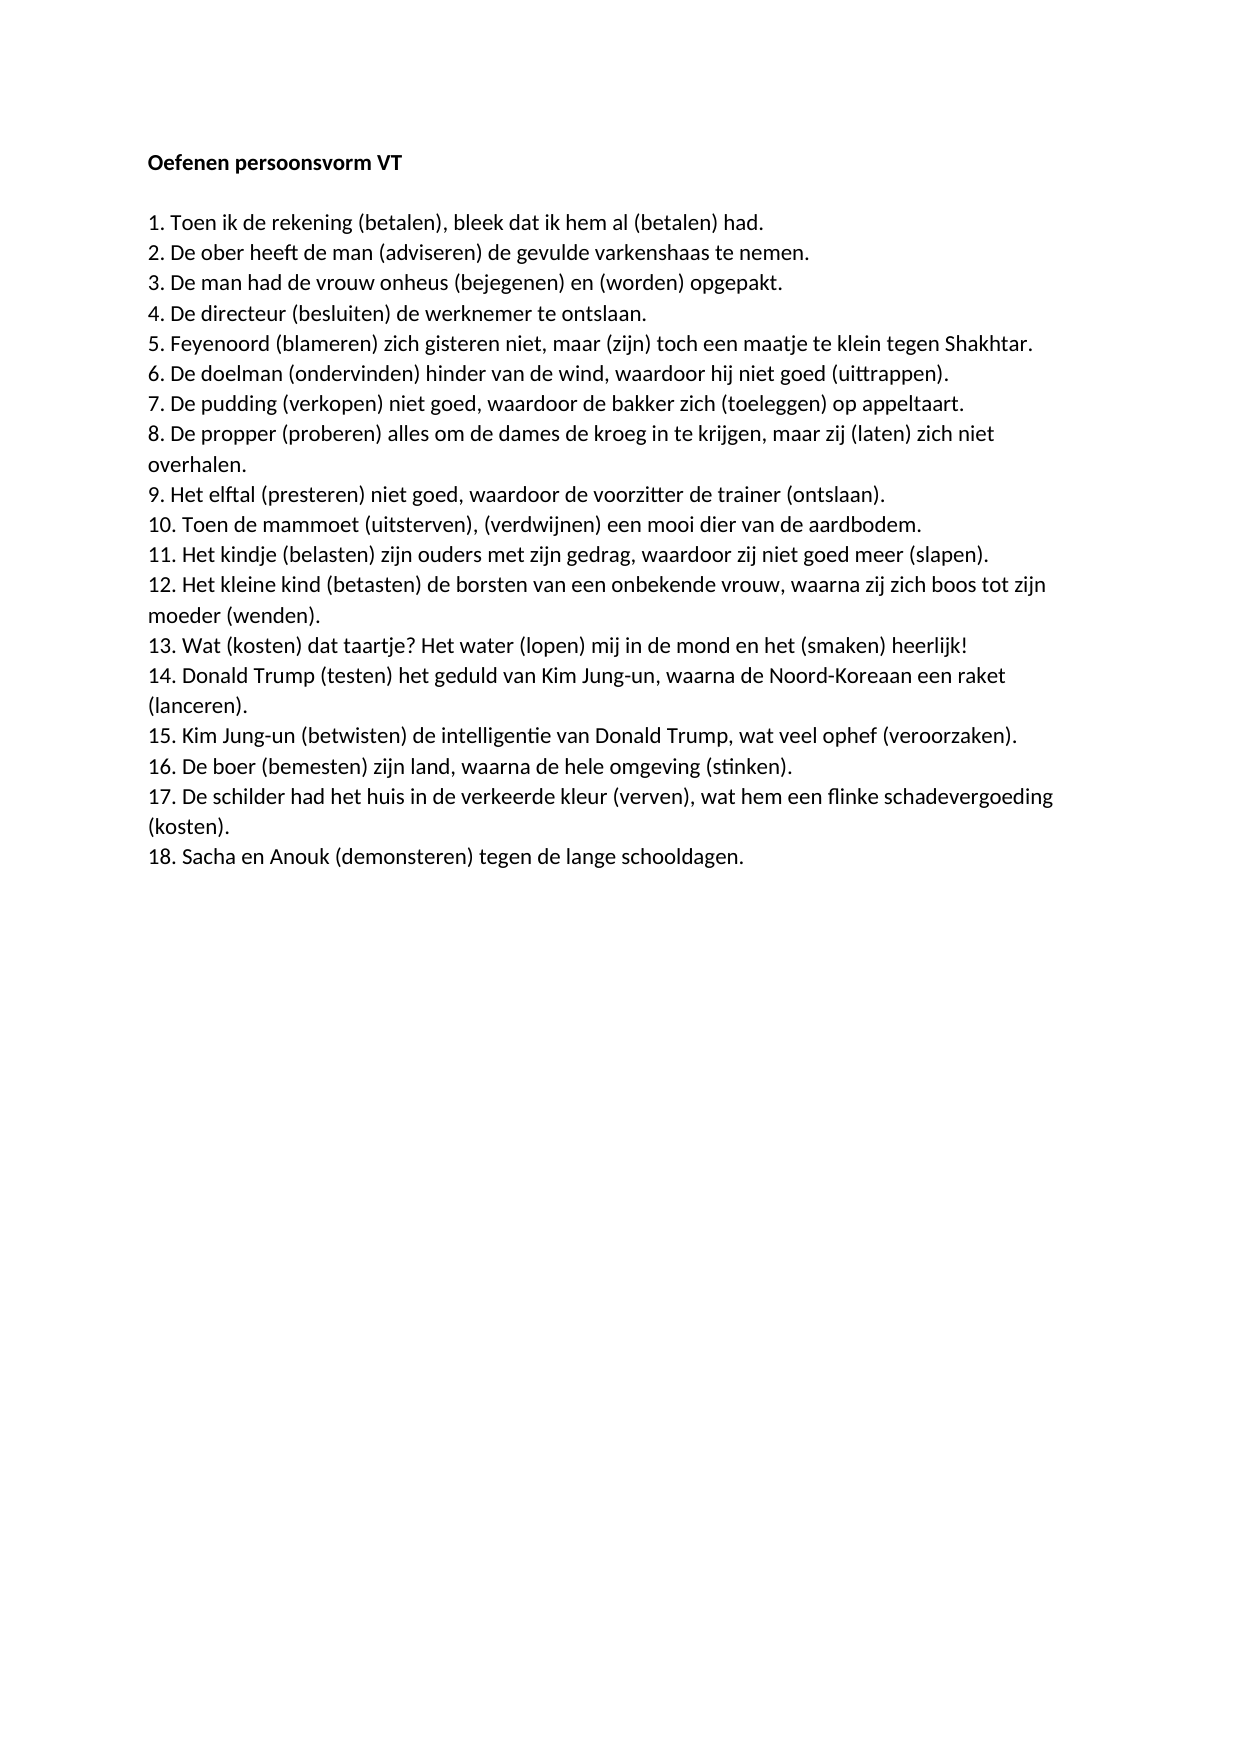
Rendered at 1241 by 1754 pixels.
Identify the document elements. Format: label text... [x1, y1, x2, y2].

text Oefenen persoonsvorm VT 1. Toen ik de rekening (betalen), bleek dat ik hem al (betalen) had. 2. De ober heeft de man (adviseren) de gevulde varkenshaas te nemen. 3. De man had de vrouw onheus (bejegenen) en (worden) opgepakt. 4. De directeur (besluiten) de werknemer te ontslaan. 5. Feyenoord (blameren) zich gisteren niet, maar (zijn) toch een maatje te klein tegen Shakhtar. 6. De doelman (ondervinden) hinder van de wind, waardoor hij niet goed (uittrappen). 7. De pudding (verkopen) niet goed, waardoor de bakker zich (toeleggen) op appeltaart. 8. De propper (proberen) alles om de dames de kroeg in te krijgen, maar zij (laten) zich niet overhalen. 9. Het elftal (presteren) niet goed, waardoor de voorzitter de trainer (ontslaan). 10. Toen de mammoet (uitsterven), (verdwijnen) een mooi dier van de aardbodem. 11. Het kindje (belasten) zijn ouders met zijn gedrag, waardoor zij niet goed meer (slapen). 12. Het kleine kind (betasten) de borsten van een onbekende vrouw, waarna zij zich boos tot zijn moeder (wenden). 13. Wat (kosten) dat taartje? Het water (lopen) mij in de mond en het (smaken) heerlijk! 14. Donald Trump (testen) het geduld van Kim Jung-un, waarna de Noord-Koreaan een raket (lanceren). 15. Kim Jung-un (betwisten) de intelligentie van Donald Trump, wat veel ophef (veroorzaken). 16. De boer (bemesten) zijn land, waarna de hele omgeving (stinken). 17. De schilder had het huis in de verkeerde kleur (verven), wat hem een flinke schadevergoeding (kosten). 18. Sacha en Anouk (demonsteren) tegen de lange schooldagen. [148, 148, 1093, 870]
